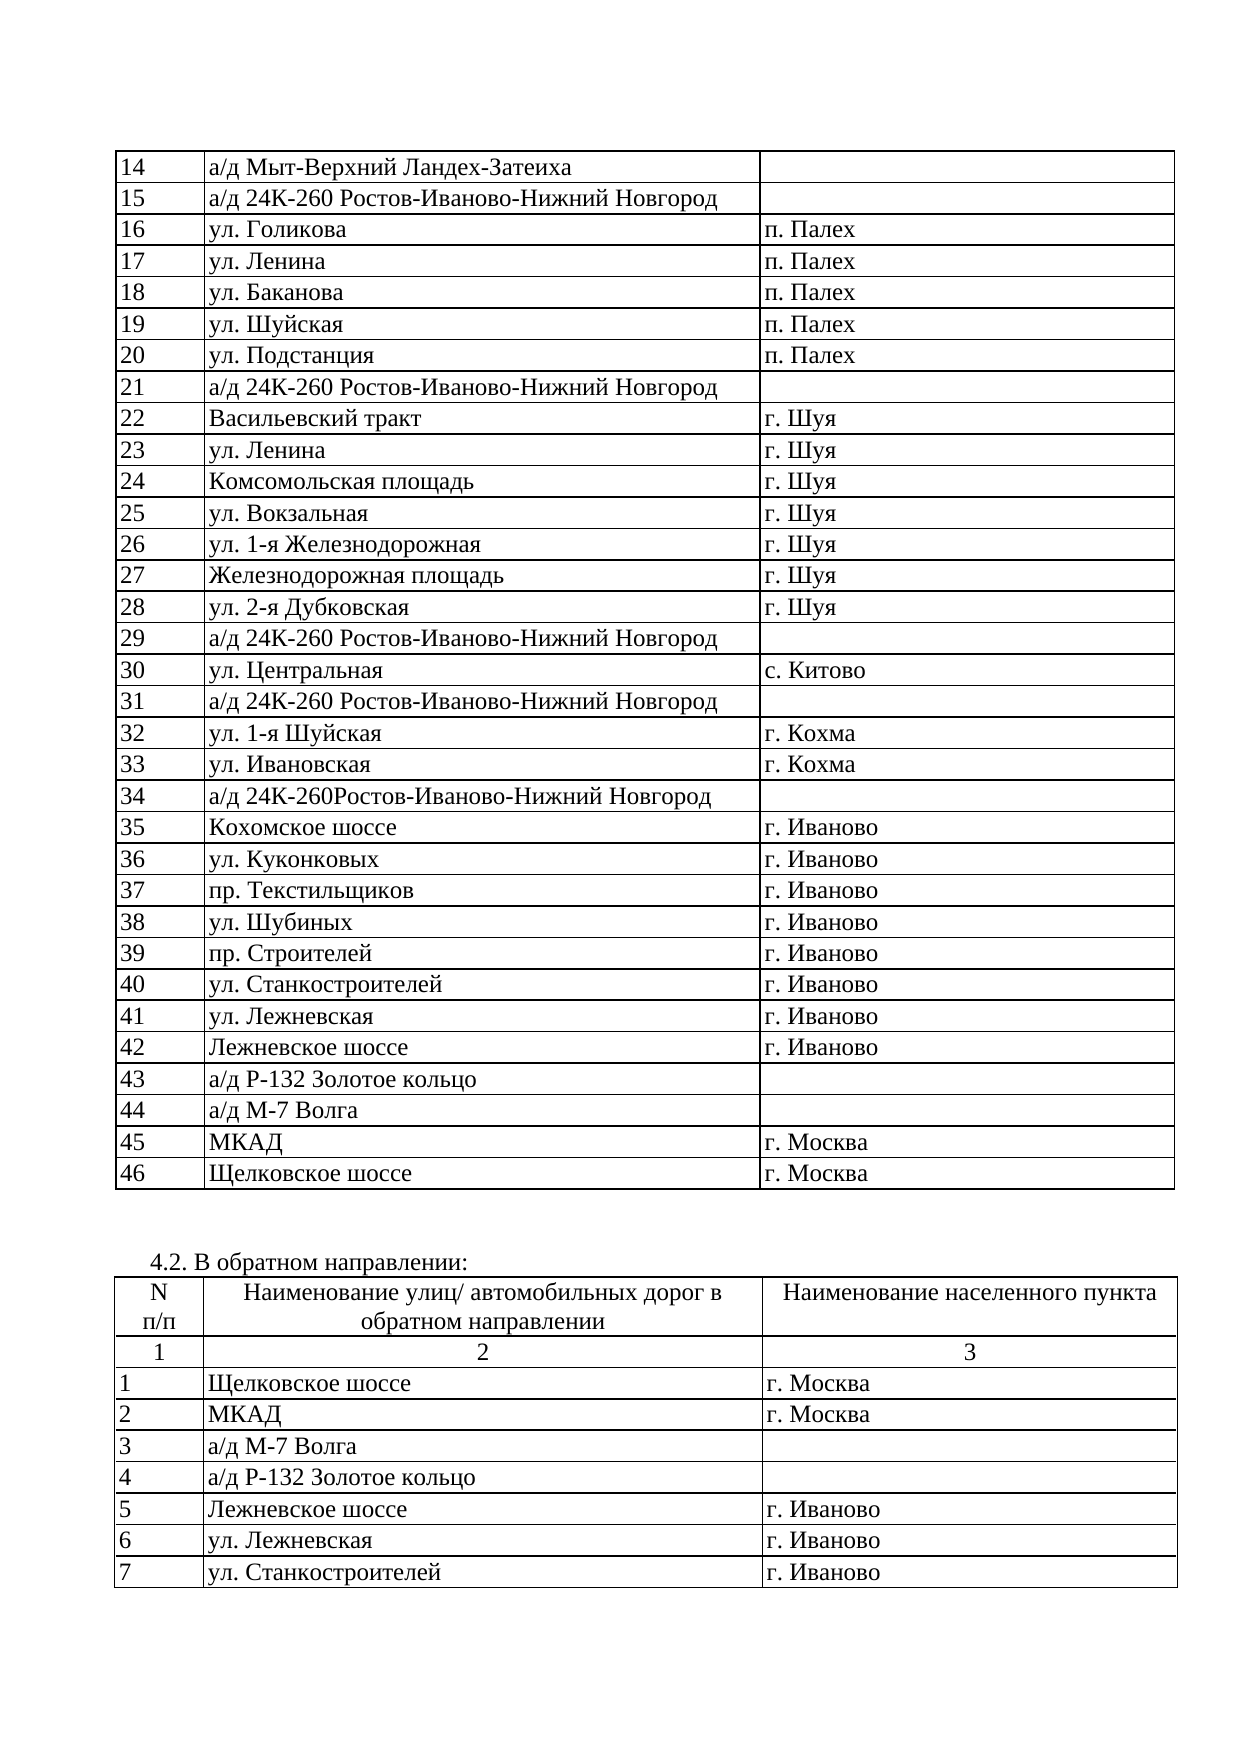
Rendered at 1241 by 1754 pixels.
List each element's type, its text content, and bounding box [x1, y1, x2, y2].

table_cell 28 [117, 592, 204, 622]
table_cell г. Шуя [761, 466, 1174, 496]
table_cell 29 [117, 623, 204, 653]
table_cell Кохомское шоссе [205, 812, 759, 842]
table_cell 22 [117, 403, 204, 433]
table_cell [763, 1429, 1177, 1461]
table_cell 27 [117, 561, 204, 590]
table_cell а/д 24К-260 Ростов-Иваново-Нижний Новгород [205, 183, 759, 213]
table_cell ул. Баканова [205, 277, 759, 307]
table_cell ул. Шуйская [205, 309, 759, 339]
table_cell ул. Лежневская [205, 1001, 759, 1031]
table_cell ул. Лежневская [204, 1525, 762, 1555]
table_cell 4 [115, 1462, 203, 1492]
table_header N п/п [115, 1278, 203, 1335]
table_cell ул. Подстанция [205, 340, 759, 370]
table_cell [761, 372, 1174, 402]
table_cell Комсомольская площадь [205, 466, 759, 496]
table_cell г. Иваново [761, 1001, 1174, 1031]
table_cell ул. 2-я Дубковская [205, 592, 759, 622]
table_cell 17 [117, 246, 204, 276]
table_cell а/д Мыт-Верхний Ландех-Затеиха [205, 152, 759, 181]
table_cell пр. Строителей [205, 938, 759, 968]
table_cell г. Москва [763, 1366, 1177, 1398]
table_cell 5 [115, 1493, 203, 1524]
table_cell ул. Ивановская [205, 749, 759, 779]
table_header Наименование улиц/ автомобильных дорог в обратном направлении [204, 1278, 762, 1335]
table_cell 6 [115, 1525, 203, 1555]
table_cell Васильевский тракт [205, 403, 759, 433]
table_cell 42 [117, 1032, 204, 1062]
table_cell 18 [117, 277, 204, 307]
table_cell а/д Р-132 Золотое кольцо [205, 1064, 759, 1094]
table_header Наименование населенного пункта [763, 1278, 1177, 1335]
table_cell 1 [115, 1336, 203, 1366]
table_cell г. Шуя [761, 592, 1174, 622]
table_cell п. Палех [761, 340, 1174, 370]
table_cell г. Иваново [763, 1555, 1177, 1587]
table_cell г. Шуя [761, 561, 1174, 590]
table_cell г. Иваново [761, 907, 1174, 936]
table_cell [761, 781, 1174, 811]
table_cell 34 [117, 781, 204, 811]
table_cell пр. Текстильщиков [205, 875, 759, 905]
table_cell 19 [117, 309, 204, 339]
table_cell [761, 183, 1174, 213]
table_cell г. Шуя [761, 403, 1174, 433]
table_cell 14 [117, 152, 204, 181]
table_cell г. Иваново [761, 938, 1174, 968]
table_cell [763, 1461, 1177, 1492]
table_cell 2 [115, 1399, 203, 1429]
table_cell [761, 1064, 1174, 1094]
table_cell 7 [115, 1556, 203, 1587]
table_cell а/д 24К-260 Ростов-Иваново-Нижний Новгород [205, 372, 759, 402]
table_cell 44 [117, 1095, 204, 1125]
table_cell 21 [117, 372, 204, 402]
table_cell 33 [117, 749, 204, 779]
table_cell п. Палех [761, 277, 1174, 307]
table_cell 3 [115, 1430, 203, 1461]
table_cell а/д 24К-260 Ростов-Иваново-Нижний Новгород [205, 686, 759, 716]
table_cell 40 [117, 970, 204, 999]
table_cell п. Палех [761, 246, 1174, 276]
table_cell п. Палех [761, 309, 1174, 339]
table_cell с. Китово [761, 655, 1174, 685]
table_cell ул. 1-я Шуйская [205, 718, 759, 748]
table_cell 36 [117, 844, 204, 873]
table_cell 32 [117, 718, 204, 748]
table_cell г. Иваново [761, 970, 1174, 999]
table_cell 1 [115, 1368, 203, 1398]
table_cell ул. Центральная [205, 655, 759, 685]
table_cell 45 [117, 1127, 204, 1157]
table_cell [761, 152, 1174, 181]
table_cell ул. Станкостроителей [204, 1557, 762, 1587]
table_cell 2 [204, 1337, 762, 1366]
table_cell 37 [117, 875, 204, 905]
table_cell МКАД [205, 1127, 759, 1157]
table_cell г. Кохма [761, 749, 1174, 779]
table_cell 23 [117, 435, 204, 464]
table_cell г. Иваново [761, 812, 1174, 842]
table_cell ул. Ленина [205, 246, 759, 276]
table_cell 20 [117, 340, 204, 370]
table_cell а/д 24К-260 Ростов-Иваново-Нижний Новгород [205, 623, 759, 653]
table_cell г. Иваново [763, 1524, 1177, 1555]
table_cell ул. Станкостроителей [205, 970, 759, 999]
table_cell [761, 1095, 1174, 1125]
table_cell 35 [117, 812, 204, 842]
table_cell 3 [763, 1335, 1177, 1366]
table_cell Железнодорожная площадь [205, 561, 759, 590]
text 4.2. В обратном направлении: [150, 1247, 1090, 1276]
table_cell г. Иваново [761, 875, 1174, 905]
table_cell Щелковское шоссе [204, 1368, 762, 1398]
table_cell п. Палех [761, 215, 1174, 244]
table_cell 46 [117, 1158, 204, 1188]
table_cell ул. Ленина [205, 435, 759, 464]
table_cell 16 [117, 215, 204, 244]
table_cell Щелковское шоссе [205, 1158, 759, 1188]
table_cell г. Шуя [761, 498, 1174, 527]
table_cell 30 [117, 655, 204, 685]
table_cell г. Иваново [763, 1492, 1177, 1524]
table_cell а/д М-7 Волга [205, 1095, 759, 1125]
table_cell ул. Голикова [205, 215, 759, 244]
table_cell 39 [117, 938, 204, 968]
table_cell 15 [117, 183, 204, 213]
table_cell ул. Шубиных [205, 907, 759, 936]
table_cell г. Шуя [761, 435, 1174, 464]
table_cell 26 [117, 529, 204, 559]
table_cell Лежневское шоссе [205, 1032, 759, 1062]
table_cell 25 [117, 498, 204, 527]
table_cell [761, 623, 1174, 653]
table_cell г. Иваново [761, 844, 1174, 873]
table_cell а/д М-7 Волга [204, 1431, 762, 1461]
table_cell г. Москва [763, 1398, 1177, 1429]
table_cell [761, 686, 1174, 716]
table_cell Лежневское шоссе [204, 1494, 762, 1524]
table_cell МКАД [204, 1400, 762, 1429]
table_cell г. Кохма [761, 718, 1174, 748]
table_cell а/д 24К-260Ростов-Иваново-Нижний Новгород [205, 781, 759, 811]
table_cell г. Москва [761, 1158, 1174, 1188]
table_cell г. Иваново [761, 1032, 1174, 1062]
table_cell ул. Куконковых [205, 844, 759, 873]
table_cell ул. Вокзальная [205, 498, 759, 527]
table_cell а/д Р-132 Золотое кольцо [204, 1462, 762, 1492]
table_cell 38 [117, 907, 204, 936]
table_cell 41 [117, 1001, 204, 1031]
table_cell г. Москва [761, 1127, 1174, 1157]
table_cell ул. 1-я Железнодорожная [205, 529, 759, 559]
table_cell г. Шуя [761, 529, 1174, 559]
table_cell 31 [117, 686, 204, 716]
table_cell 43 [117, 1064, 204, 1094]
table_cell 24 [117, 466, 204, 496]
